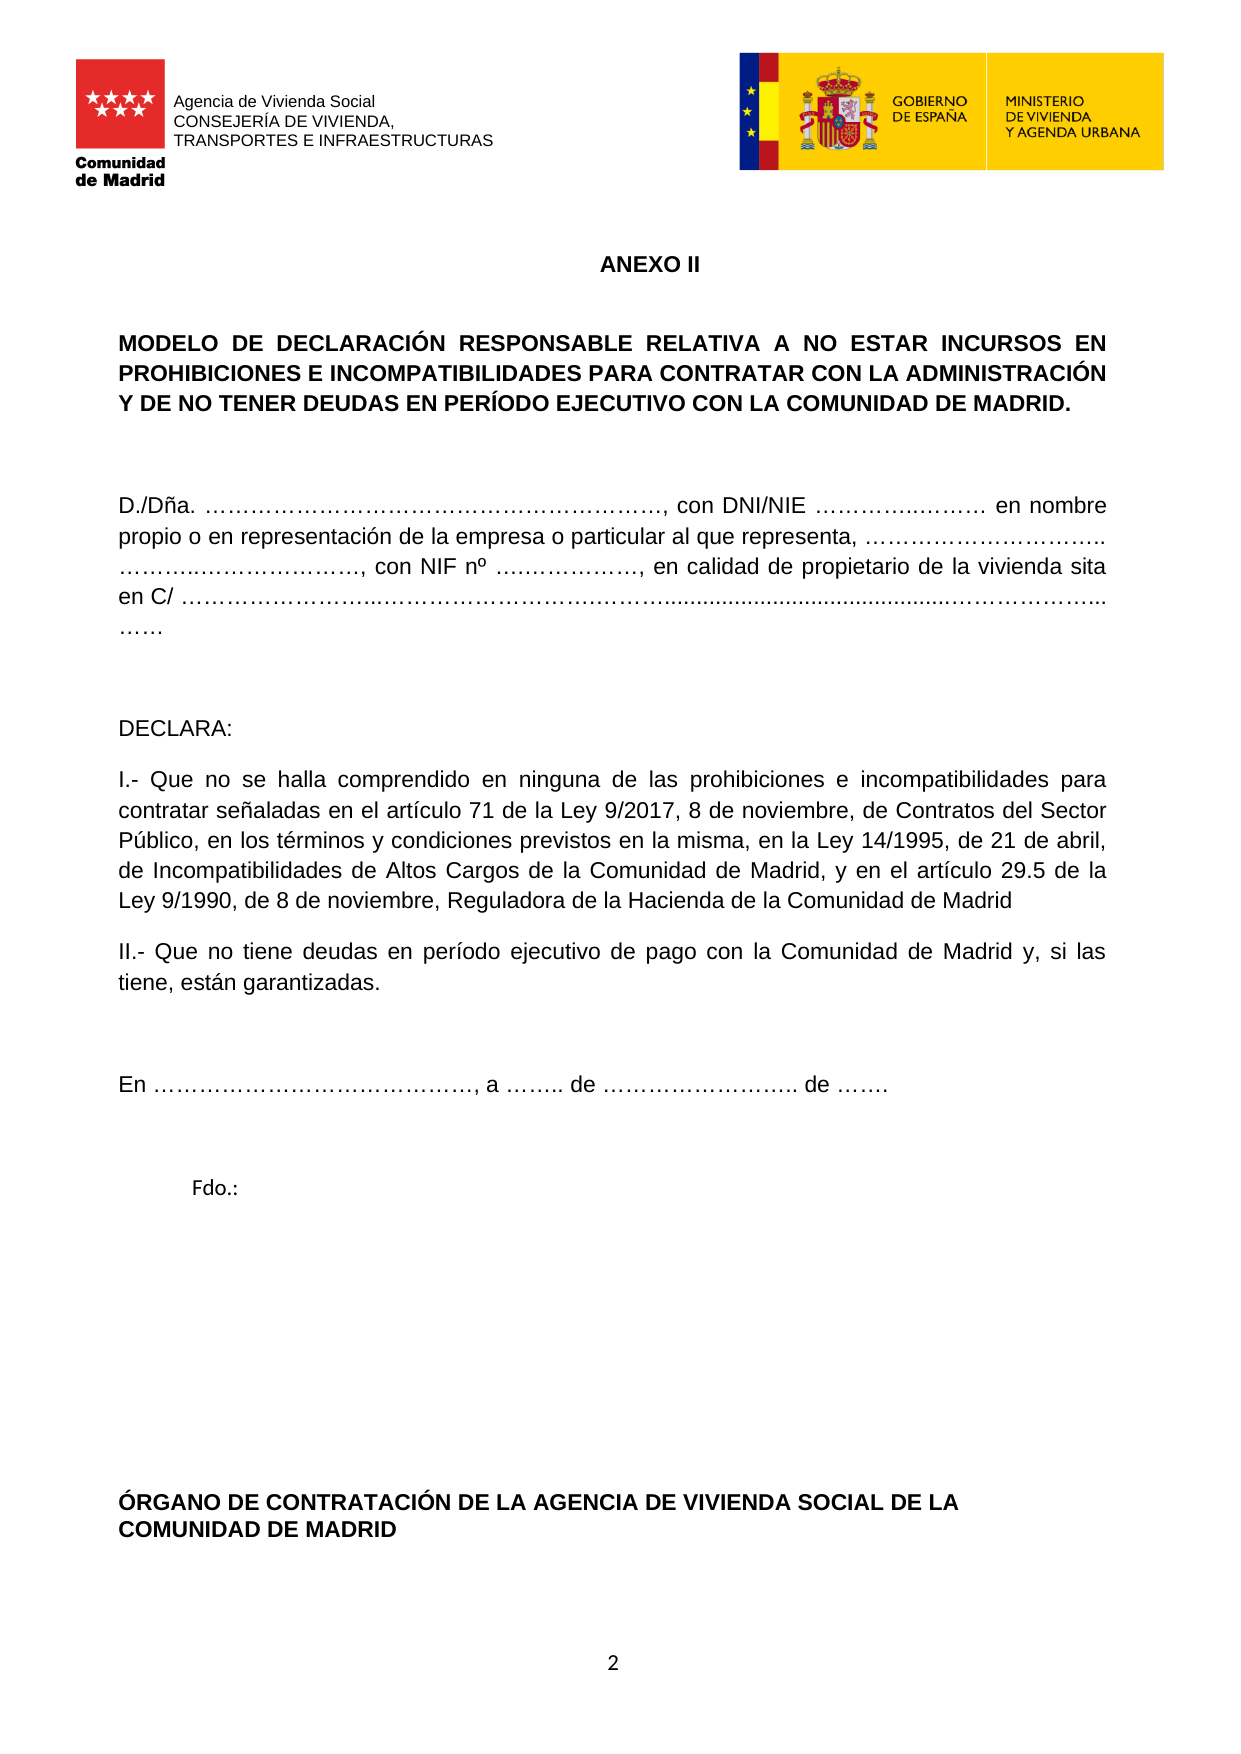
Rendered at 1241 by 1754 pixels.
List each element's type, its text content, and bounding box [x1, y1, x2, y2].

text ÓRGANO DE CONTRATACIÓN DE LA AGENCIA DE VIVIENDA SOCIAL DE LA COMUNIDAD DE MADRID [118, 1489, 1107, 1542]
picture [73, 54, 168, 190]
picture [736, 49, 1166, 173]
text I.- Que no se halla comprendido en ninguna de las prohibiciones e incompatibilidades para contratar señaladas en el artículo 71 de la Ley 9/2017, 8 de noviembre, de Contratos del Sector Público, en los términos y condiciones previstos en la misma, en la Ley 14/1995, de 21 de abril, de Incompatibilidades de Altos Cargos de la Comunidad de Madrid, y en el artículo 29.5 de la Ley 9/1990, de 8 de noviembre, Reguladora de la Hacienda de la Comunidad de Madrid [118, 766, 1107, 914]
text MODELO DE DECLARACIÓN RESPONSABLE RELATIVA A NO ESTAR INCURSOS EN PROHIBICIONES E INCOMPATIBILIDADES PARA CONTRATAR CON LA ADMINISTRACIÓN Y DE NO TENER DEUDAS EN PERÍODO EJECUTIVO CON LA COMUNIDAD DE MADRID. [118, 330, 1107, 417]
text II.- Que no tiene deudas en período ejecutivo de pago con la Comunidad de Madrid y, si las tiene, están garantizadas. [118, 938, 1107, 995]
text En ……………………………………, a …….. de …………………….. de ……. [118, 1071, 1107, 1097]
text DECLARA: [118, 715, 1107, 742]
text Fdo.: [118, 1173, 1107, 1201]
text D./Dña. ……………………………………………………, con DNI/NIE …………..……… en nombre propio o en representación de la empresa o particular al que representa, …………………………..………..…………………, con NIF nº ….……………, en calidad de propietario de la vivienda sita en C/ ……………………...……………………….……….............................................………………...…… [118, 492, 1107, 640]
text ANEXO II [192, 251, 1107, 277]
